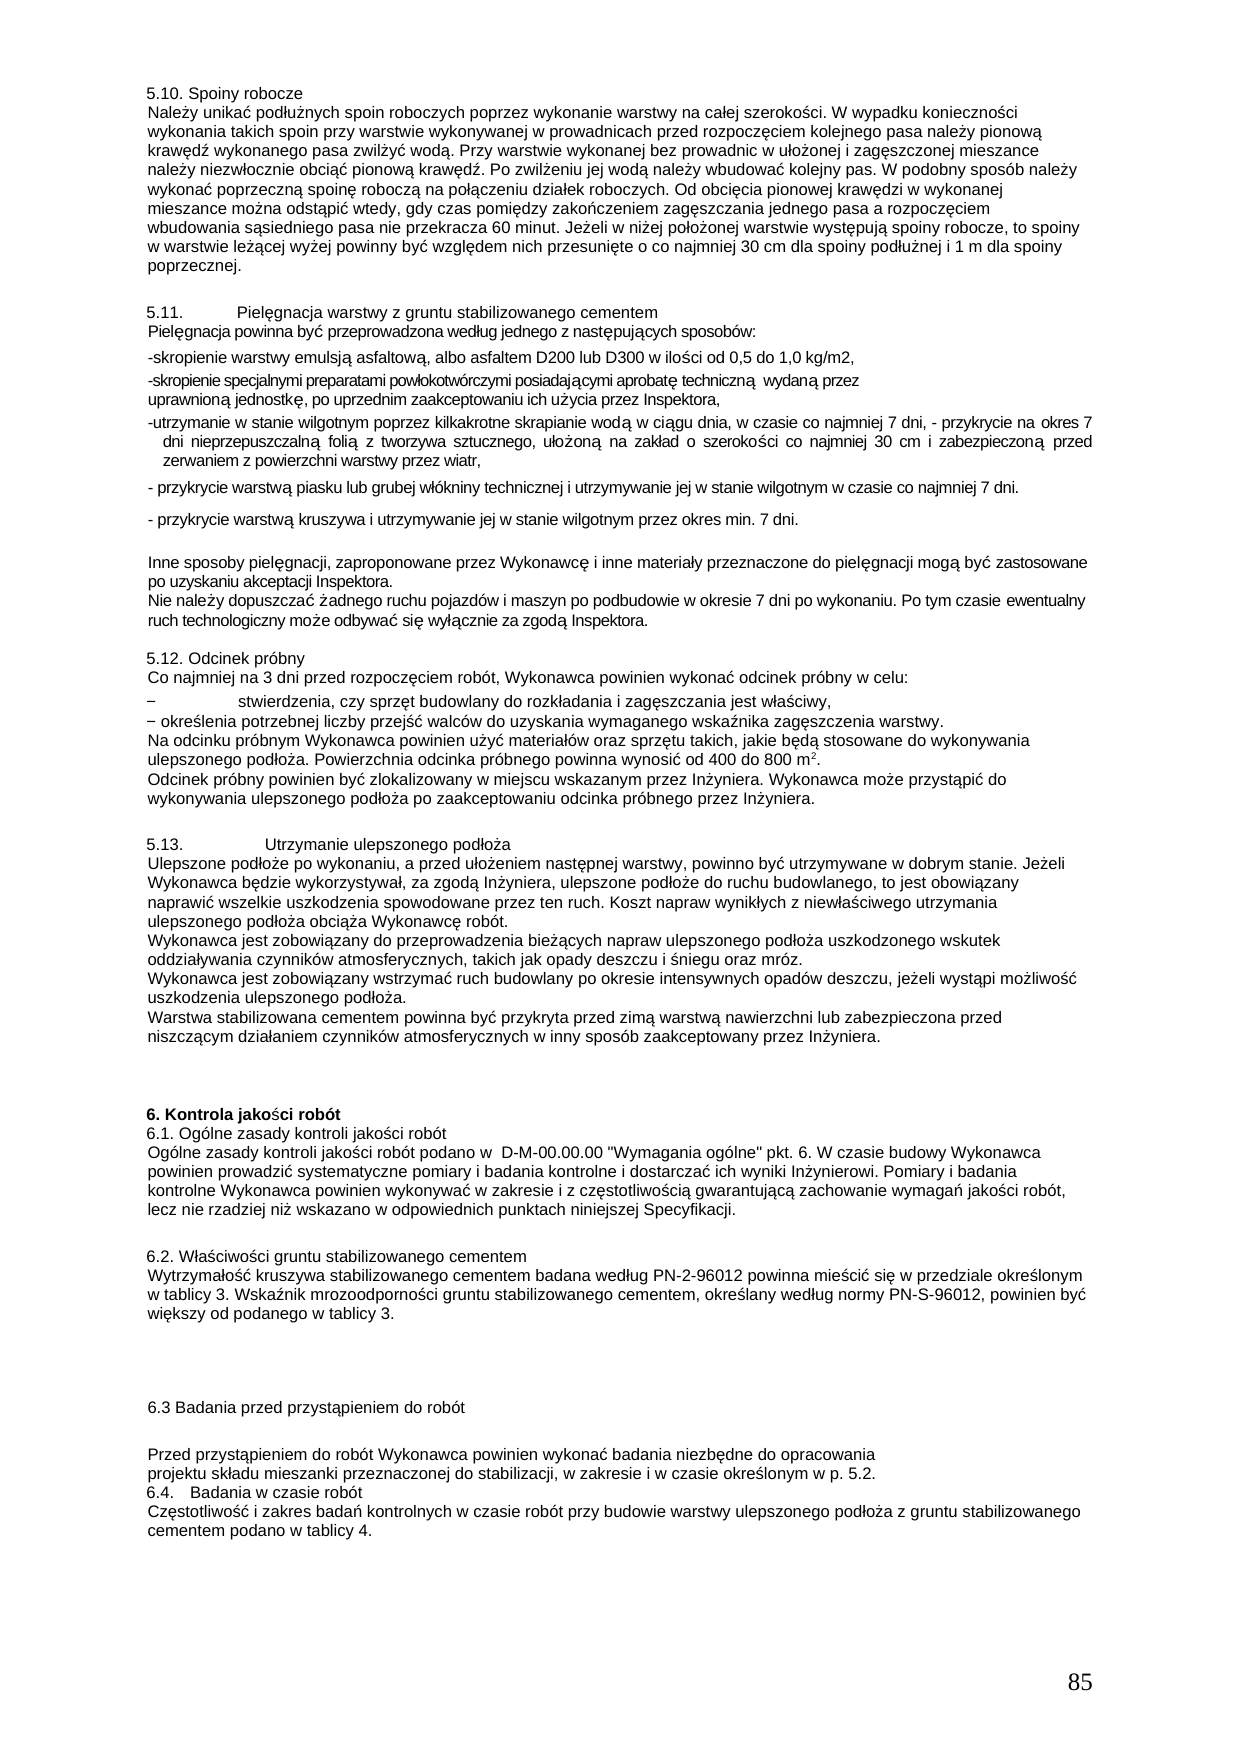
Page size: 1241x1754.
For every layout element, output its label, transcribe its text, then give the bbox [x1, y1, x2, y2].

text -utrzymanie w stanie wilgotnym poprzez kilkakrotne skrapianie wodą w ciągu dnia, w czasie co najmniej 7 dni, - przykrycie na okres 7 dni nieprzepuszczalną folią z tworzywa sztucznego, ułożoną na zakład o szerokości co najmniej 30 cm i zabezpieczoną przed zerwaniem z powierzchni warstwy przez wiatr, [148, 413, 1092, 470]
text Warstwa stabilizowana cementem powinna być przykryta przed zimą warstwą nawierzchni lub zabezpieczona przed niszczącym działaniem czynników atmosferycznych w inny sposób zaakceptowany przez Inżyniera. [147, 1007, 1088, 1046]
text Wytrzymałość kruszywa stabilizowanego cementem badana według PN-2-96012 powinna mieścić się w przedziale określonym w tablicy 3. Wskaźnik mrozoodporności gruntu stabilizowanego cementem, określany według normy PN-S-96012, powinien być większy od podanego w tablicy 3. [147, 1266, 1088, 1323]
text 6.1. Ogólne zasady kontroli jakości robót [146, 1123, 1092, 1143]
text Ogólne zasady kontroli jakości robót podano w D-M-00.00.00 "Wymagania ogólne" pkt. 6. W czasie budowy Wykonawca powinien prowadzić systematyczne pomiary i badania kontrolne i dostarczać ich wyniki Inżynierowi. Pomiary i badania kontrolne Wykonawca powinien wykonywać w zakresie i z częstotliwością gwarantującą zachowanie wymagań jakości robót, lecz nie rzadziej niż wskazano w odpowiednich punktach niniejszej Specyfikacji. [147, 1143, 1088, 1219]
text 5.11. Pielęgnacja warstwy z gruntu stabilizowanego cementem [146, 302, 1092, 322]
text − stwierdzenia, czy sprzęt budowlany do rozkładania i zagęszczania jest właściwy, [146, 692, 1092, 711]
text Co najmniej na 3 dni przed rozpoczęciem robót, Wykonawca powinien wykonać odcinek próbny w celu: [147, 668, 1088, 687]
text Ulepszone podłoże po wykonaniu, a przed ułożeniem następnej warstwy, powinno być utrzymywane w dobrym stanie. Jeżeli Wykonawca będzie wykorzystywał, za zgodą Inżyniera, ulepszone podłoże do ruchu budowlanego, to jest obowiązany naprawić wszelkie uszkodzenia spowodowane przez ten ruch. Koszt napraw wynikłych z niewłaściwego utrzymania ulepszonego podłoża obciąża Wykonawcę robót. [147, 854, 1088, 931]
text 6.3 Badania przed przystąpieniem do robót [147, 1398, 1088, 1417]
text -skropienie warstwy emulsją asfaltową, albo asfaltem D200 lub D300 w ilości od 0,5 do 1,0 kg/m2, [148, 348, 1092, 367]
subtitle 6. Kontrola jakości robót [146, 1086, 1092, 1123]
text Wykonawca jest zobowiązany do przeprowadzenia bieżących napraw ulepszonego podłoża uszkodzonego wskutek oddziaływania czynników atmosferycznych, takich jak opady deszczu i śniegu oraz mróz. [147, 931, 1088, 969]
text projektu składu mieszanki przeznaczonej do stabilizacji, w zakresie i w czasie określonym w p. 5.2. [147, 1464, 1088, 1483]
text Na odcinku próbnym Wykonawca powinien użyć materiałów oraz sprzętu takich, jakie będą stosowane do wykonywania ulepszonego podłoża. Powierzchnia odcinka próbnego powinna wynosić od 400 do 800 m2. [147, 731, 1088, 769]
text Częstotliwość i zakres badań kontrolnych w czasie robót przy budowie warstwy ulepszonego podłoża z gruntu stabilizowanego cementem podano w tablicy 4. [147, 1502, 1088, 1540]
text Pielęgnacja powinna być przeprowadzona według jednego z następujących sposobów: [148, 322, 1092, 341]
text - przykrycie warstwą kruszywa i utrzymywanie jej w stanie wilgotnym przez okres min. 7 dni. [148, 510, 1077, 529]
text 5.10. Spoiny robocze [146, 83, 1092, 103]
text Należy unikać podłużnych spoin roboczych poprzez wykonanie warstwy na całej szerokości. W wypadku konieczności wykonania takich spoin przy warstwie wykonywanej w prowadnicach przed rozpoczęciem kolejnego pasa należy pionową krawędź wykonanego pasa zwilżyć wodą. Przy warstwie wykonanej bez prowadnic w ułożonej i zagęszczonej mieszance należy niezwłocznie obciąć pionową krawędź. Po zwilżeniu jej wodą należy wbudować kolejny pas. W podobny sposób należy wykonać poprzeczną spoinę roboczą na połączeniu działek roboczych. Od obcięcia pionowej krawędzi w wykonanej mieszance można odstąpić wtedy, gdy czas pomiędzy zakończeniem zagęszczania jednego pasa a rozpoczęciem wbudowania sąsiedniego pasa nie przekracza 60 minut. Jeżeli w niżej położonej warstwie występują spoiny robocze, to spoiny w warstwie leżącej wyżej powinny być względem nich przesunięte o co najmniej 30 cm dla spoiny podłużnej i 1 m dla spoiny poprzecznej. [147, 103, 1088, 275]
text 5.12. Odcinek próbny [146, 649, 1092, 668]
text 5.13. Utrzymanie ulepszonego podłoża [146, 835, 1092, 854]
text -skropienie specjalnymi preparatami powłokotwórczymi posiadającymi aprobatę techniczną wydaną przez uprawnioną jednostkę, po uprzednim zaakceptowaniu ich użycia przez Inspektora, [148, 371, 942, 409]
text Nie należy dopuszczać żadnego ruchu pojazdów i maszyn po podbudowie w okresie 7 dni po wykonaniu. Po tym czasie ewentualny ruch technologiczny może odbywać się wyłącznie za zgodą Inspektora. [148, 591, 1092, 629]
text 6.2. Właściwości gruntu stabilizowanego cementem [146, 1246, 1092, 1266]
text Odcinek próbny powinien być zlokalizowany w miejscu wskazanym przez Inżyniera. Wykonawca może przystąpić do wykonywania ulepszonego podłoża po zaakceptowaniu odcinka próbnego przez Inżyniera. [147, 769, 1088, 808]
text Wykonawca jest zobowiązany wstrzymać ruch budowlany po okresie intensywnych opadów deszczu, jeżeli wystąpi możliwość uszkodzenia ulepszonego podłoża. [147, 969, 1088, 1007]
text 6.4. Badania w czasie robót [146, 1483, 1092, 1502]
text Przed przystąpieniem do robót Wykonawca powinien wykonać badania niezbędne do opracowania [147, 1444, 1088, 1464]
text − określenia potrzebnej liczby przejść walców do uzyskania wymaganego wskaźnika zagęszczenia warstwy. [146, 712, 1088, 731]
text Inne sposoby pielęgnacji, zaproponowane przez Wykonawcę i inne materiały przeznaczone do pielęgnacji mogą być zastosowane po uzyskaniu akceptacji Inspektora. [148, 553, 1092, 591]
text - przykrycie warstwą piasku lub grubej włókniny technicznej i utrzymywanie jej w stanie wilgotnym w czasie co najmniej 7 dni. [148, 478, 1077, 497]
